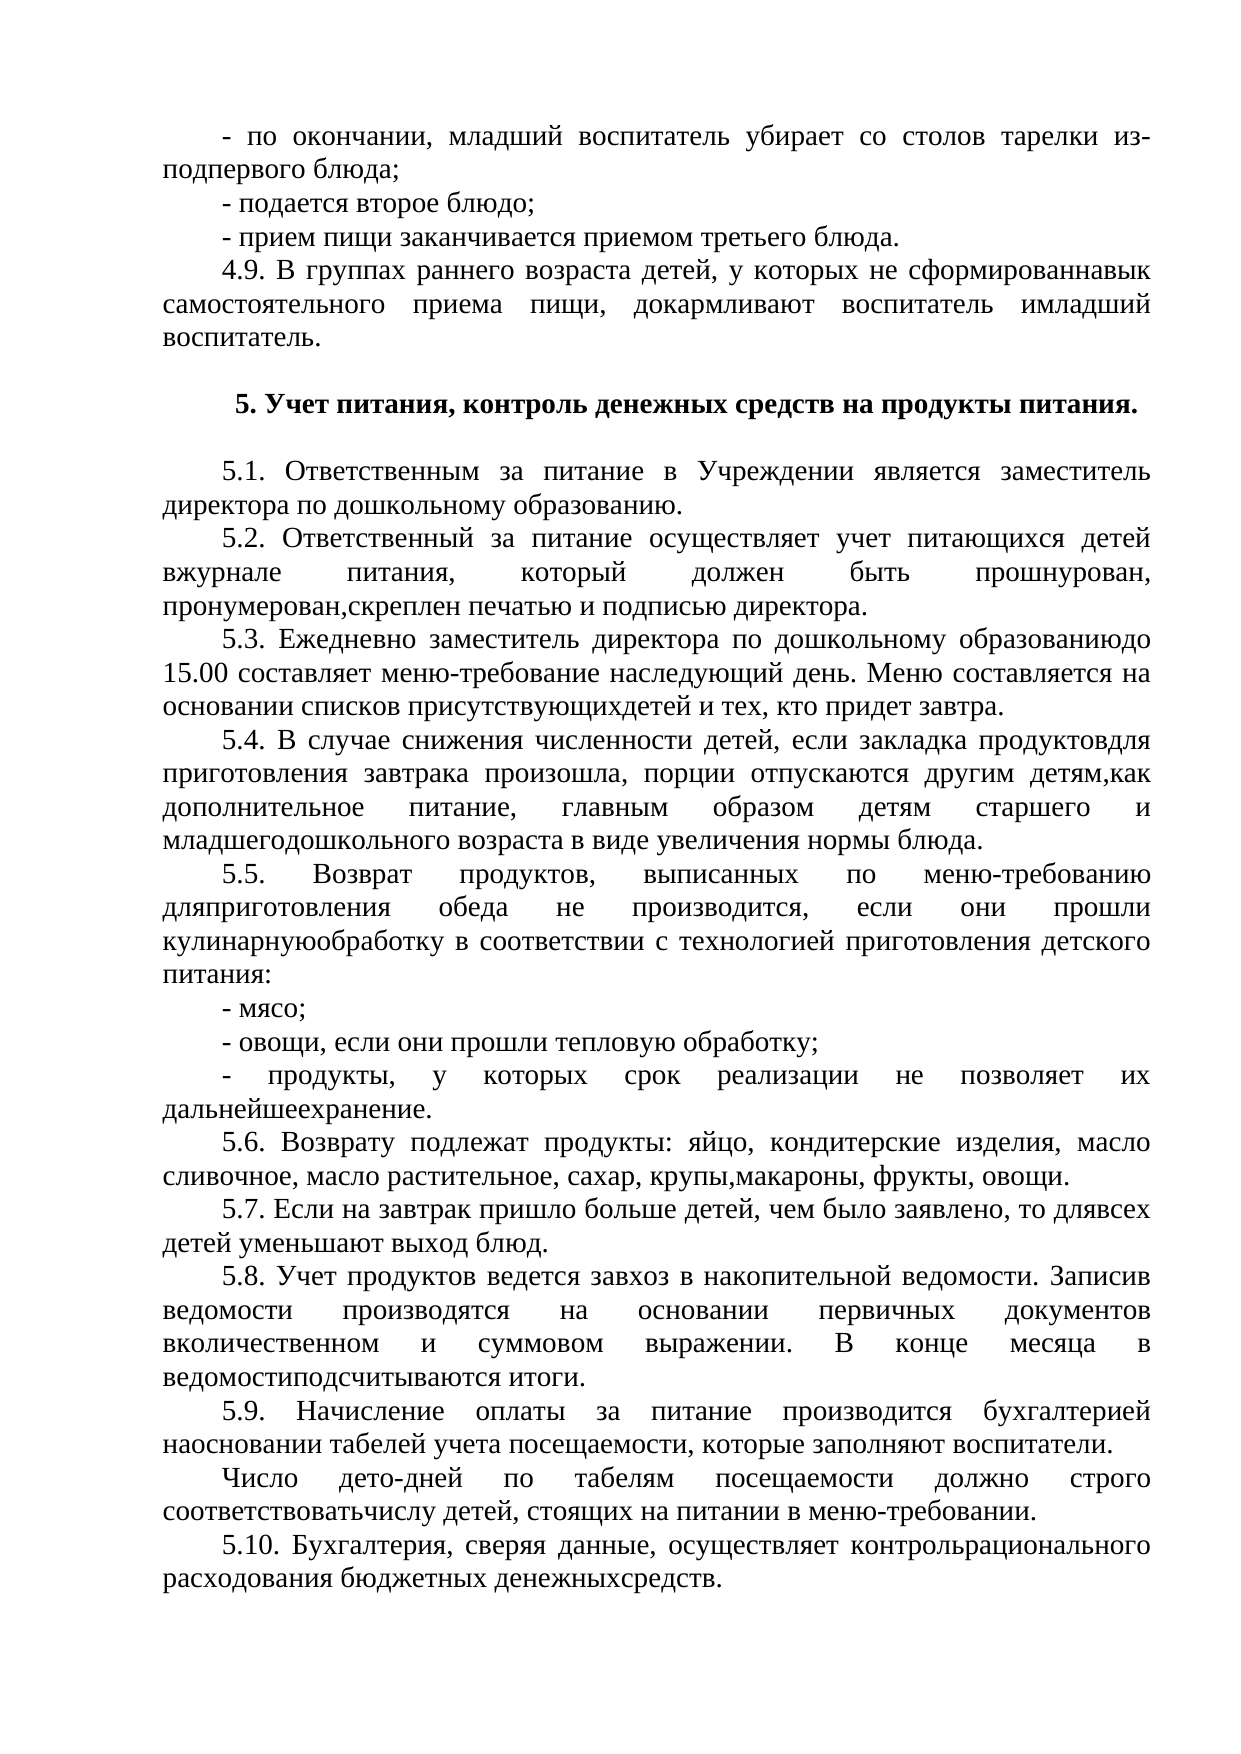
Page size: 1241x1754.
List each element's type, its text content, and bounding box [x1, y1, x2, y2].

text Число дето-дней по табелям посещаемости должно строго соответствоватьчислу детей, стоящих на питании в меню-требовании. [162, 1460, 1152, 1527]
text 4.9. В группах раннего возраста детей, у которых не сформированнавык самостоятельного приема пищи, докармливают воспитатель имладший воспитатель. [162, 252, 1152, 353]
text 5.10. Бухгалтерия, сверяя данные, осуществляет контрольрационального расходования бюджетных денежныхсредств. [162, 1527, 1152, 1594]
text - овощи, если они прошли тепловую обработку; [162, 1024, 1152, 1057]
text 5.6. Возврату подлежат продукты: яйцо, кондитерские изделия, масло сливочное, масло растительное, сахар, крупы,макароны, фрукты, овощи. [162, 1124, 1152, 1191]
text - продукты, у которых срок реализации не позволяет их дальнейшеехранение. [162, 1057, 1152, 1124]
text - подается второе блюдо; [162, 185, 1152, 219]
text - по окончании, младший воспитатель убирает со столов тарелки из-подпервого блюда; [162, 118, 1152, 185]
text 5.9. Начисление оплаты за питание производится бухгалтерией наосновании табелей учета посещаемости, которые заполняют воспитатели. [162, 1393, 1152, 1460]
text 5.7. Если на завтрак пришло больше детей, чем было заявлено, то длявсех детей уменьшают выход блюд. [162, 1191, 1152, 1258]
text 5.1. Ответственным за питание в Учреждении является заместитель директора по дошкольному образованию. [162, 453, 1152, 521]
text 5.5. Возврат продуктов, выписанных по меню-требованию дляприготовления обеда не производится, если они прошли кулинарнуюобработку в соответствии с технологией приготовления детского питания: [162, 856, 1152, 990]
text 5.2. Ответственный за питание осуществляет учет питающихся детей вжурнале питания, который должен быть прошнурован, пронумерован,скреплен печатью и подписью директора. [162, 521, 1152, 621]
text 5.4. В случае снижения численности детей, если закладка продуктовдля приготовления завтрака произошла, порции отпускаются другим детям,как дополнительное питание, главным образом детям старшего и младшегодошкольного возраста в виде увеличения нормы блюда. [162, 722, 1152, 856]
text 5. Учет питания, контроль денежных средств на продукты питания. [162, 386, 1152, 420]
text - прием пищи заканчивается приемом третьего блюда. [162, 219, 1152, 252]
text 5.8. Учет продуктов ведется завхоз в накопительной ведомости. Записив ведомости производятся на основании первичных документов вколичественном и суммовом выражении. В конце месяца в ведомостиподсчитываются итоги. [162, 1258, 1152, 1393]
text 5.3. Ежедневно заместитель директора по дошкольному образованиюдо 15.00 составляет меню-требование наследующий день. Меню составляется на основании списков присутствующихдетей и тех, кто придет завтра. [162, 621, 1152, 722]
text - мясо; [162, 990, 1152, 1024]
